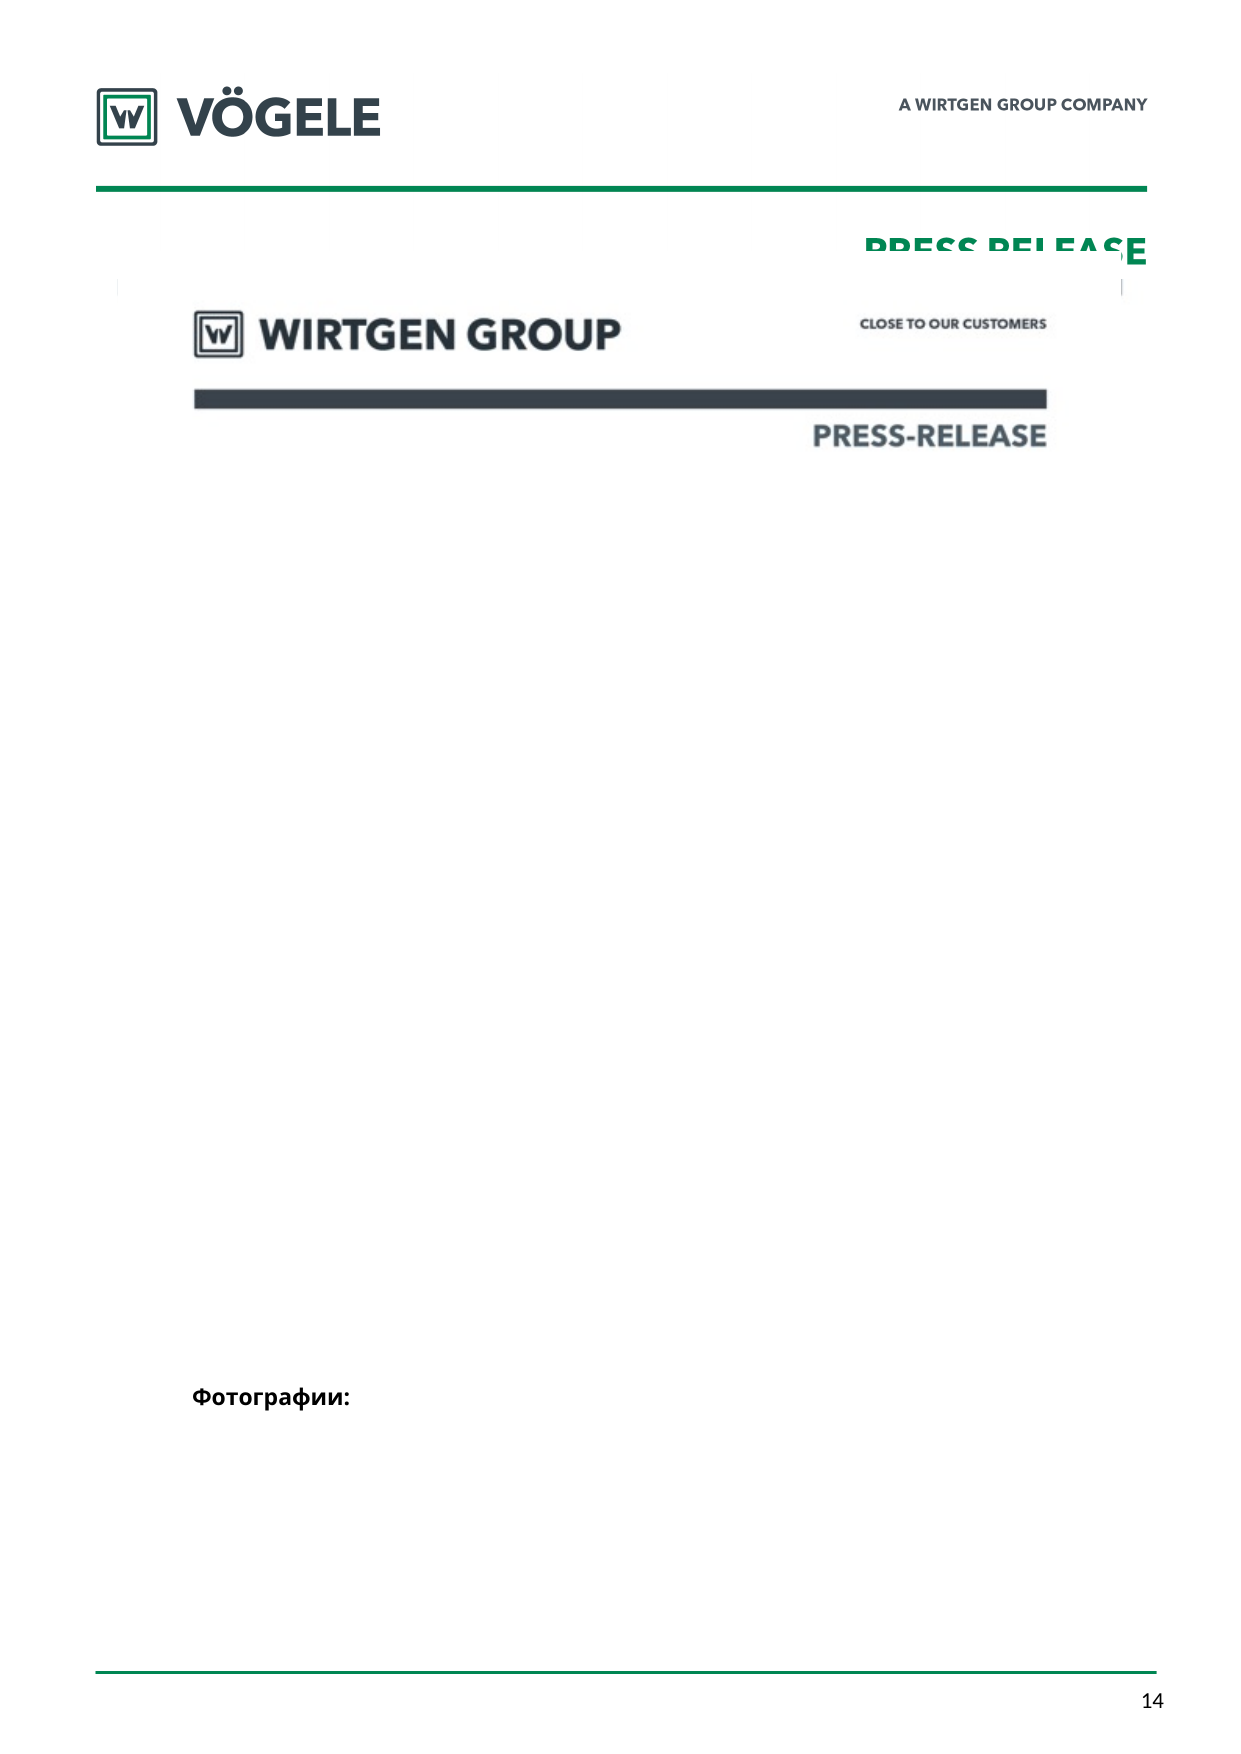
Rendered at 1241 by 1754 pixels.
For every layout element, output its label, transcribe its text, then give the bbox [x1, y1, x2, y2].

text Фотографии: [192, 1381, 1122, 1412]
picture [67, 1662, 1196, 1678]
picture [76, 73, 1174, 1309]
